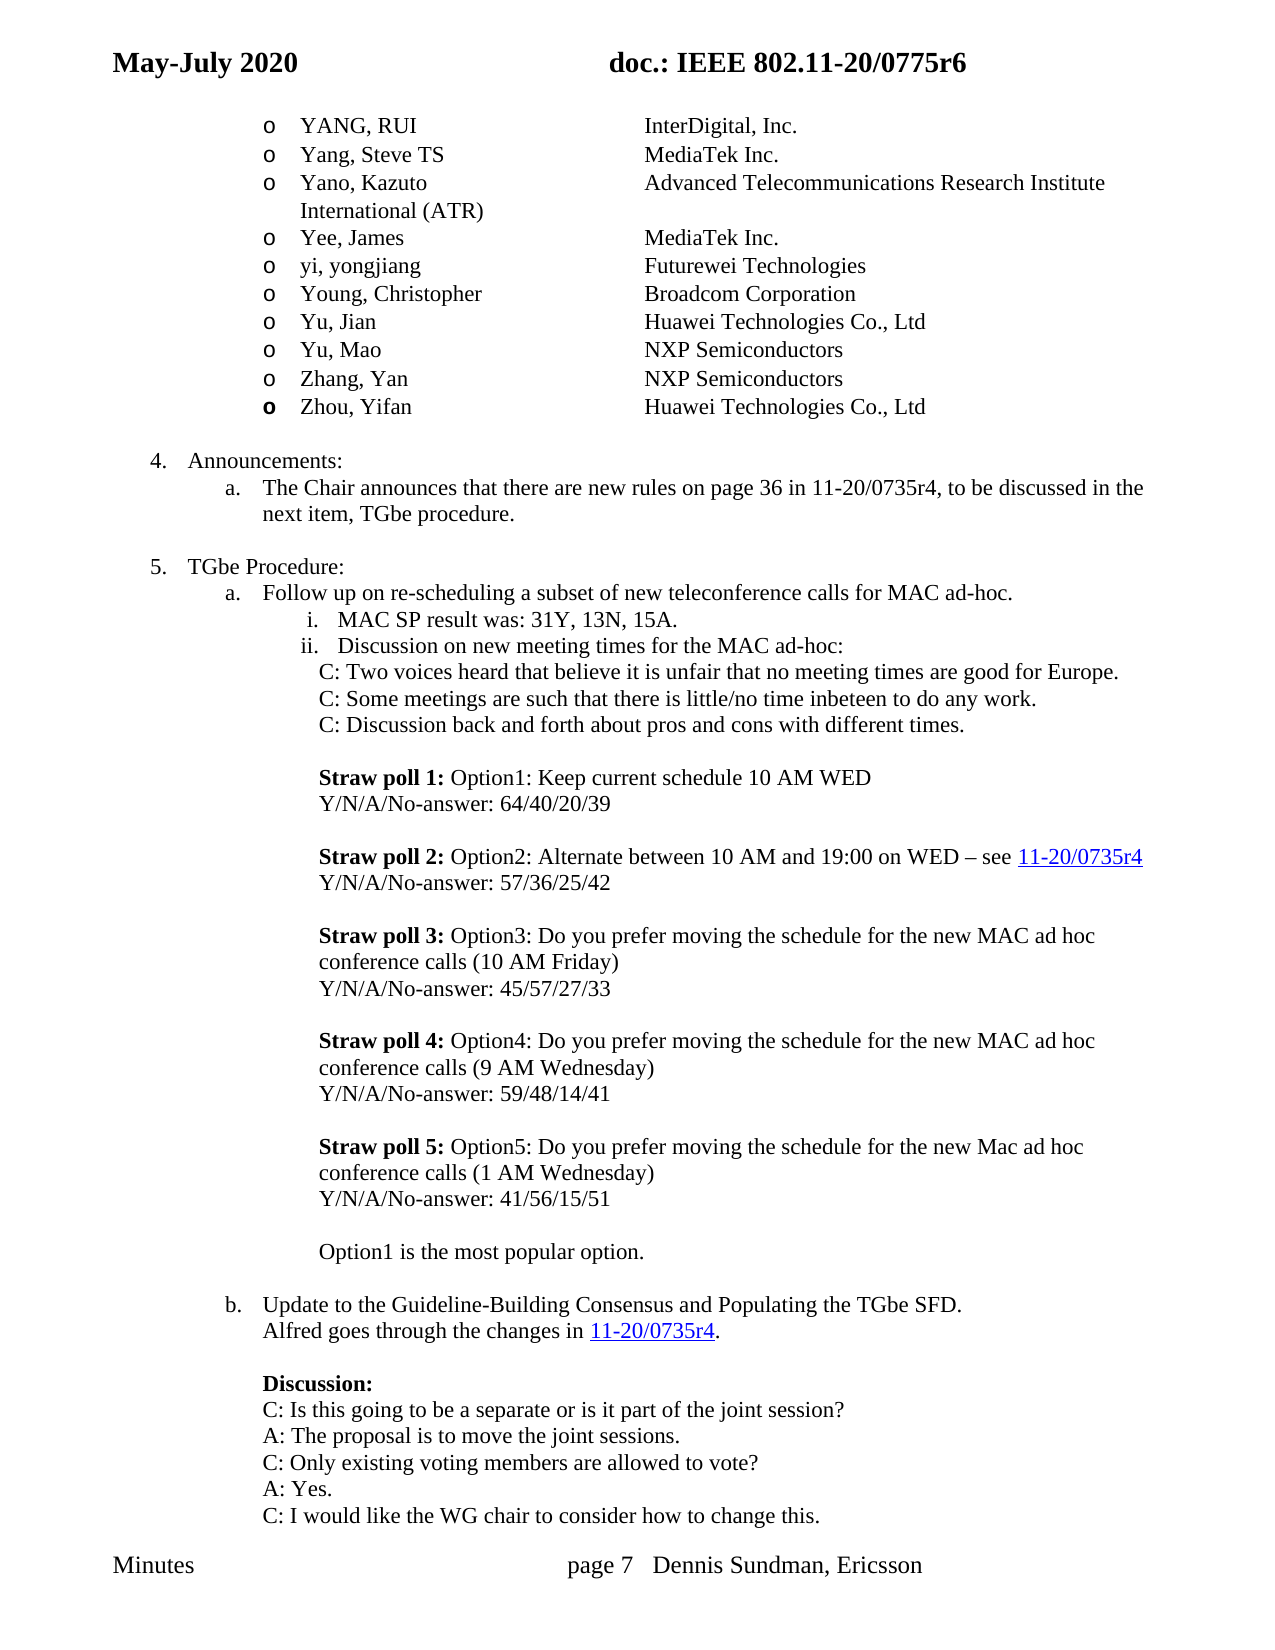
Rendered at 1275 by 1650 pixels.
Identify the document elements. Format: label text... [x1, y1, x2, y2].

list The Chair announces that there are new rules on page 36 in 11-20/0735r4, to be discussed in the next item, TGbe procedure. [225, 474, 1162, 527]
text Alfred goes through the changes in 11-20/0735r4. [262, 1317, 1162, 1343]
text C: I would like the WG chair to consider how to change this. [262, 1502, 1162, 1528]
list Yang, Steve TS MediaTek Inc. [262, 141, 1162, 169]
list TGbe Procedure: [150, 553, 1162, 579]
text C: Is this going to be a separate or is it part of the joint session? [262, 1396, 1162, 1423]
list Yu, Mao NXP Semiconductors [262, 336, 1162, 365]
text A: Yes. [262, 1475, 1162, 1502]
list YANG, RUI InterDigital, Inc. [262, 112, 1162, 141]
list Zhang, Yan NXP Semiconductors [262, 365, 1162, 393]
list yi, yongjiang Futurewei Technologies [262, 252, 1162, 280]
text Straw poll 3: Option3: Do you prefer moving the schedule for the new MAC ad hoc conference calls (10 AM Friday) Y/N/A/No-answer: 45/57/27/33 [319, 922, 1162, 1001]
text Y/N/A/No-answer: 64/40/20/39 [319, 790, 1162, 816]
list MAC SP result was: 31Y, 13N, 15A. [319, 606, 1162, 632]
list Announcements: [150, 447, 1162, 474]
text C: Discussion back and forth about pros and cons with different times. [319, 711, 1162, 737]
list Yee, James MediaTek Inc. [262, 223, 1162, 252]
list Update to the Guideline-Building Consensus and Populating the TGbe SFD. [225, 1291, 1162, 1317]
text Discussion: [262, 1370, 1162, 1396]
text Y/N/A/No-answer: 59/48/14/41 [319, 1080, 1162, 1106]
text Straw poll 4: Option4: Do you prefer moving the schedule for the new MAC ad hoc conference calls (9 AM Wednesday) [319, 1027, 1162, 1080]
text Option1 is the most popular option. [319, 1238, 1162, 1264]
text C: Only existing voting members are allowed to vote? [262, 1449, 1162, 1475]
text C: Two voices heard that believe it is unfair that no meeting times are good for Europe. [319, 658, 1162, 685]
list Zhou, Yifan Huawei Technologies Co., Ltd [262, 393, 1162, 421]
text Straw poll 2: Option2: Alternate between 10 AM and 19:00 on WED – see 11-20/0735r4 [319, 843, 1162, 869]
list Yu, Jian Huawei Technologies Co., Ltd [262, 308, 1162, 336]
text A: The proposal is to move the joint sessions. [262, 1423, 1162, 1449]
text Y/N/A/No-answer: 57/36/25/42 [319, 869, 1162, 896]
list Follow up on re-scheduling a subset of new teleconference calls for MAC ad-hoc. [225, 579, 1162, 606]
text Y/N/A/No-answer: 41/56/15/51 [319, 1185, 1162, 1212]
text Straw poll 5: Option5: Do you prefer moving the schedule for the new Mac ad hoc conference calls (1 AM Wednesday) [319, 1133, 1162, 1185]
list Yano, Kazuto Advanced Telecommunications Research Institute International (ATR) [262, 169, 1162, 223]
list Discussion on new meeting times for the MAC ad-hoc: [319, 632, 1162, 658]
text C: Some meetings are such that there is little/no time inbeteen to do any work. [319, 685, 1162, 711]
list Young, Christopher Broadcom Corporation [262, 280, 1162, 308]
text Straw poll 1: Option1: Keep current schedule 10 AM WED [319, 764, 1162, 790]
